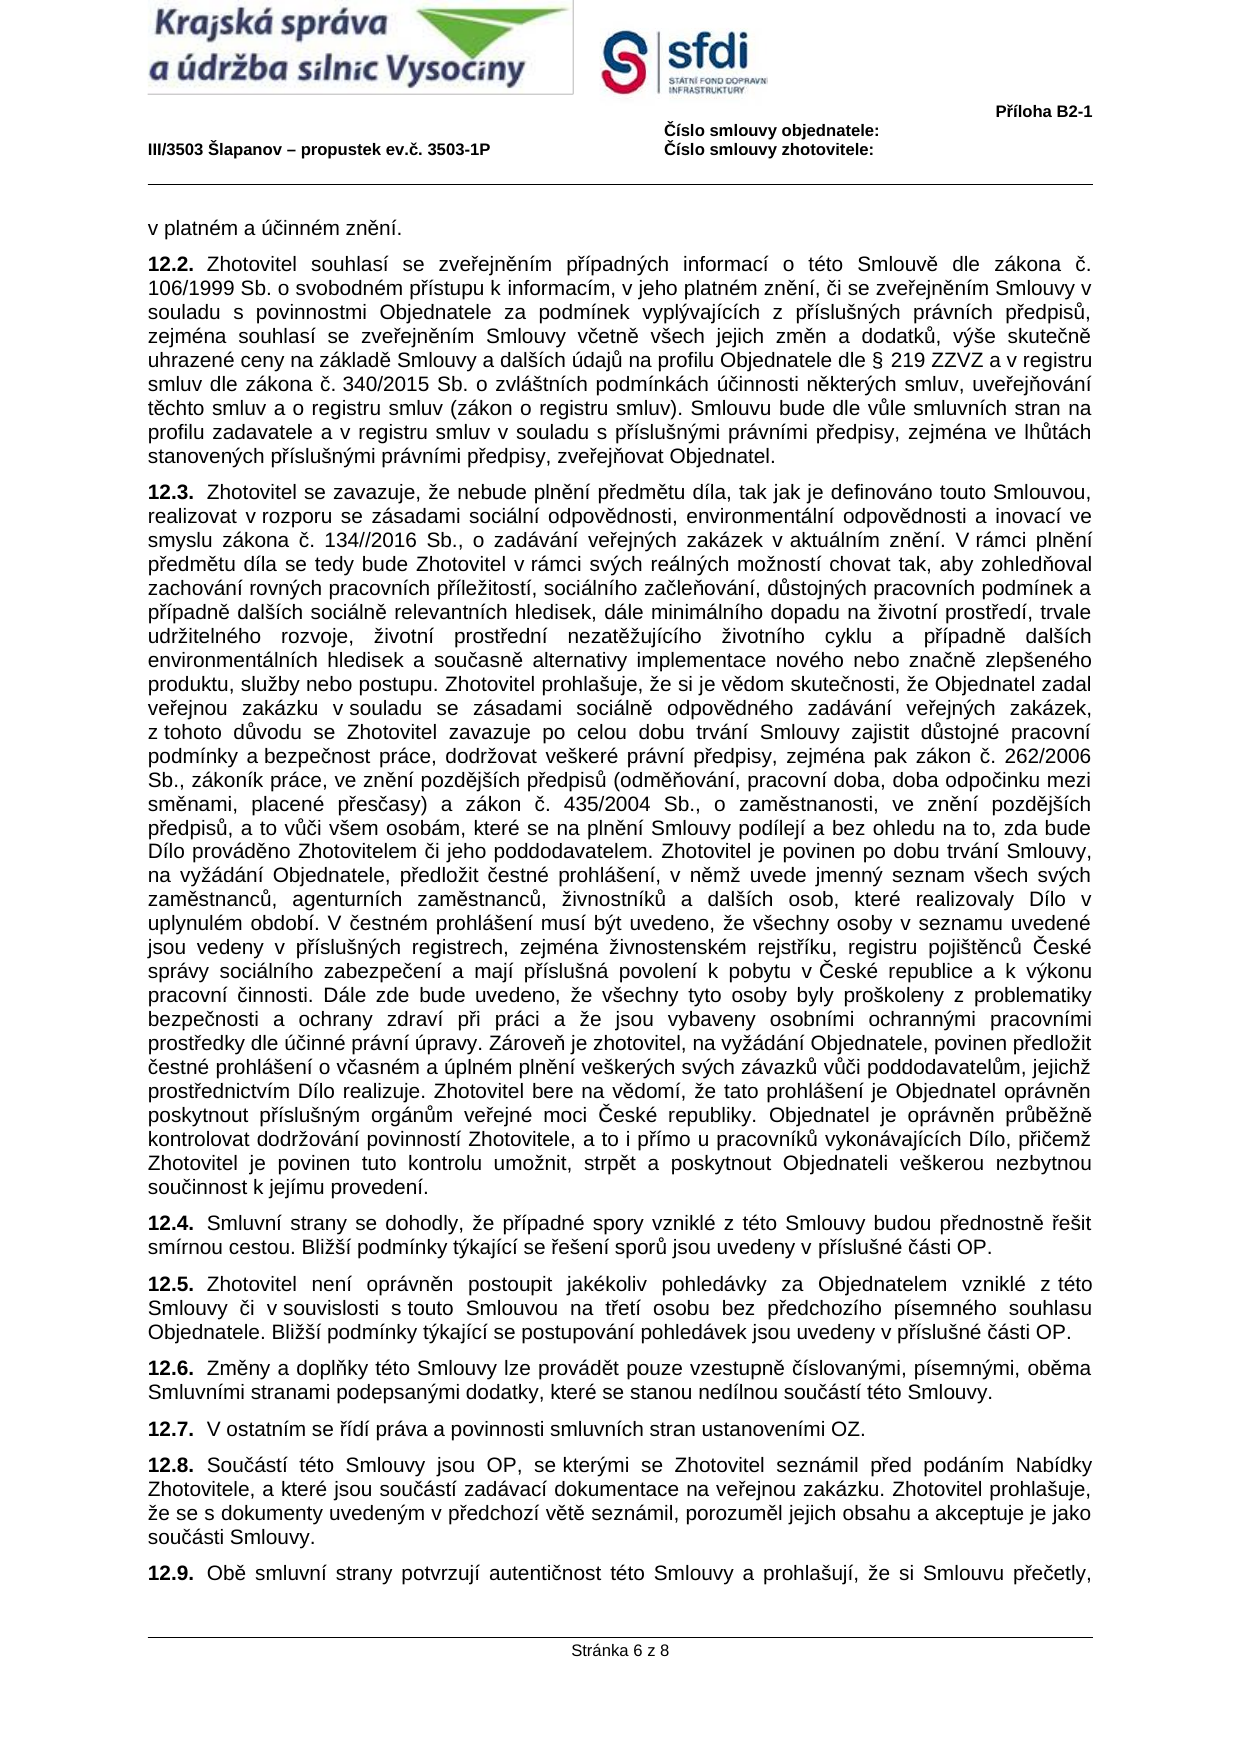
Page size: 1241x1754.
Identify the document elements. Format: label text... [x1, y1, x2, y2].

list Zhotovitel se zavazuje, že nebude plnění předmětu díla, tak jak je definováno touto Smlouvou, realizovat v rozporu se zásadami sociální odpovědnosti, environmentální odpovědnosti a inovací ve smyslu zákona č. 134//2016 Sb., o zadávání veřejných zakázek v aktuálním znění. V rámci plnění předmětu díla se tedy bude Zhotovitel v rámci svých reálných možností chovat tak, aby zohledňoval zachování rovných pracovních příležitostí, sociálního začleňování, důstojných pracovních podmínek a případně dalších sociálně relevantních hledisek, dále minimálního dopadu na životní prostředí, trvale udržitelného rozvoje, životní prostřední nezatěžujícího životního cyklu a případně dalších environmentálních hledisek a současně alternativy implementace nového nebo značně zlepšeného produktu, služby nebo postupu. Zhotovitel prohlašuje, že si je vědom skutečnosti, že Objednatel zadal veřejnou zakázku v souladu se zásadami sociálně odpovědného zadávání veřejných zakázek, z tohoto důvodu se Zhotovitel zavazuje po celou dobu trvání Smlouvy zajistit důstojné pracovní podmínky a bezpečnost práce, dodržovat veškeré právní předpisy, zejména pak zákon č. 262/2006 Sb., zákoník práce, ve znění pozdějších předpisů (odměňování, pracovní doba, doba odpočinku mezi směnami, placené přesčasy) a zákon č. 435/2004 Sb., o zaměstnanosti, ve znění pozdějších předpisů, a to vůči všem osobám, které se na plnění Smlouvy podílejí a bez ohledu na to, zda bude Dílo prováděno Zhotovitelem či jeho poddodavatelem. Zhotovitel je povinen po dobu trvání Smlouvy, na vyžádání Objednatele, předložit čestné prohlášení, v němž uvede jmenný seznam všech svých zaměstnanců, agenturních zaměstnanců, živnostníků a dalších osob, které realizovaly Dílo v uplynulém období. V čestném prohlášení musí být uvedeno, že všechny osoby v seznamu uvedené jsou vedeny v příslušných registrech, zejména živnostenském rejstříku, registru pojištěnců České správy sociálního zabezpečení a mají příslušná povolení k pobytu v České republice a k výkonu pracovní činnosti. Dále zde bude uvedeno, že všechny tyto osoby byly proškoleny z problematiky bezpečnosti a ochrany zdraví při práci a že jsou vybaveny osobními ochrannými pracovními prostředky dle účinné právní úpravy. Zároveň je zhotovitel, na vyžádání Objednatele, povinen předložit čestné prohlášení o včasném a úplném plnění veškerých svých závazků vůči poddodavatelům, jejichž prostřednictvím Dílo realizuje. Zhotovitel bere na vědomí, že tato prohlášení je Objednatel oprávněn poskytnout příslušným orgánům veřejné moci České republiky. Objednatel je oprávněn průběžně kontrolovat dodržování povinností Zhotovitele, a to i přímo u pracovníků vykonávajících Dílo, přičemž Zhotovitel je povinen tuto kontrolu umožnit, strpět a poskytnout Objednateli veškerou nezbytnou součinnost k jejímu provedení. [148, 480, 1093, 1199]
list Zhotovitel není oprávněn postoupit jakékoliv pohledávky za Objednatelem vzniklé z této Smlouvy či v souvislosti s touto Smlouvou na třetí osobu bez předchozího písemného souhlasu Objednatele. Bližší podmínky týkající se postupování pohledávek jsou uvedeny v příslušné části OP. [148, 1272, 1093, 1343]
picture [598, 14, 768, 108]
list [148, 215, 1093, 239]
list Změny a doplňky této Smlouvy lze provádět pouze vzestupně číslovanými, písemnými, oběma Smluvními stranami podepsanými dodatky, které se stanou nedílnou součástí této Smlouvy. [148, 1356, 1093, 1404]
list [148, 1561, 1093, 1585]
list Součástí této Smlouvy jsou OP, se kterými se Zhotovitel seznámil před podáním Nabídky Zhotovitele, a které jsou součástí zadávací dokumentace na veřejnou zakázku. Zhotovitel prohlašuje, že se s dokumenty uvedeným v předchozí větě seznámil, porozuměl jejich obsahu a akceptuje je jako součásti Smlouvy. [148, 1453, 1093, 1549]
picture [147, 0, 574, 96]
list Zhotovitel souhlasí se zveřejněním případných informací o této Smlouvě dle zákona č. 106/1999 Sb. o svobodném přístupu k informacím, v jeho platném znění, či se zveřejněním Smlouvy v souladu s povinnostmi Objednatele za podmínek vyplývajících z příslušných právních předpisů, zejména souhlasí se zveřejněním Smlouvy včetně všech jejich změn a dodatků, výše skutečně uhrazené ceny na základě Smlouvy a dalších údajů na profilu Objednatele dle § 219 ZZVZ a v registru smluv dle zákona č. 340/2015 Sb. o zvláštních podmínkách účinnosti některých smluv, uveřejňování těchto smluv a o registru smluv (zákon o registru smluv). Smlouvu bude dle vůle smluvních stran na profilu zadavatele a v registru smluv v souladu s příslušnými právními předpisy, zejména ve lhůtách stanovených příslušnými právními předpisy, zveřejňovat Objednatel. [148, 252, 1093, 467]
list Smluvní strany se dohodly, že případné spory vzniklé z této Smlouvy budou přednostně řešit smírnou cestou. Bližší podmínky týkající se řešení sporů jsou uvedeny v příslušné části OP. [148, 1211, 1093, 1259]
list V ostatním se řídí práva a povinnosti smluvních stran ustanoveními OZ. [148, 1416, 1093, 1440]
